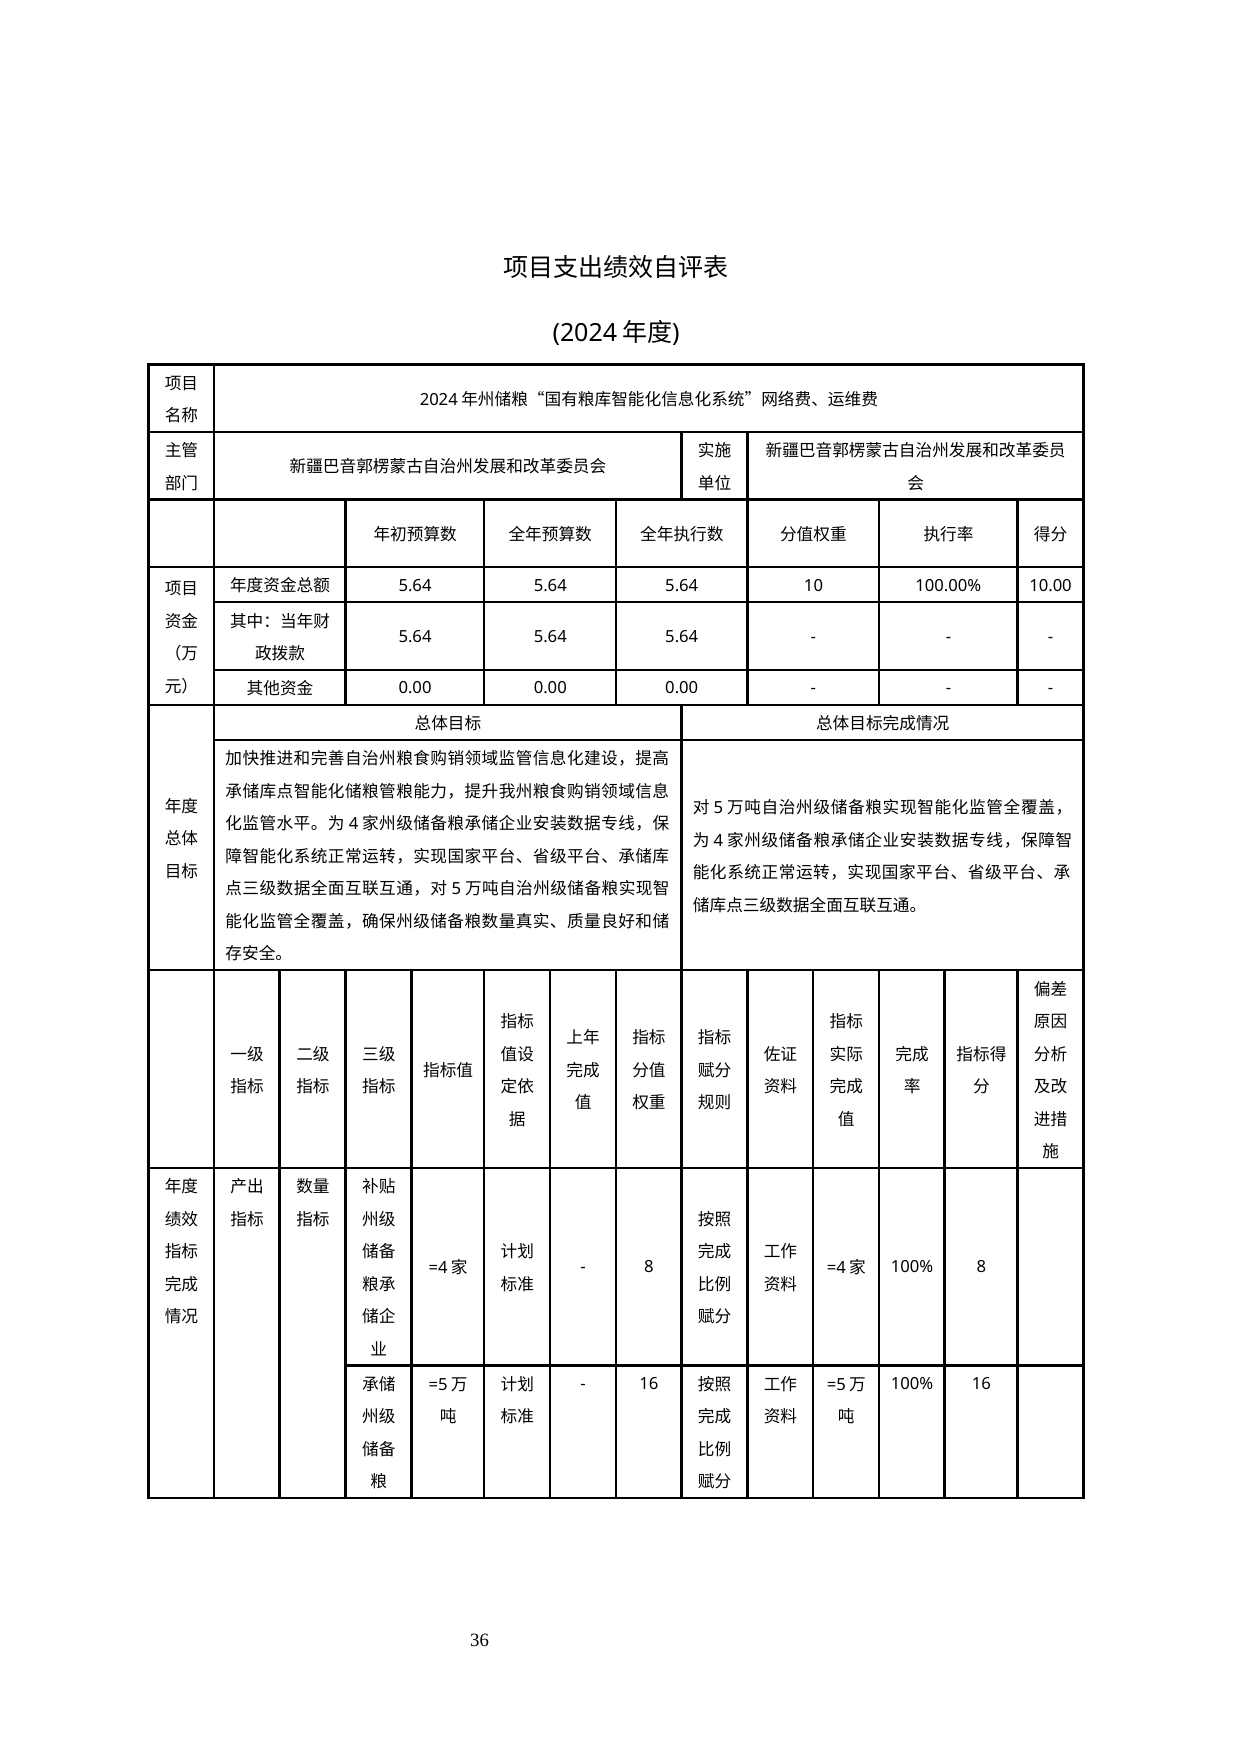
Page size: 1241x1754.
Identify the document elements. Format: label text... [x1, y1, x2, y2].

table_cell 实施单位 [683, 433, 746, 498]
table_cell 数量指标 [281, 1169, 344, 1497]
table_cell 指标值设定依据 [485, 971, 549, 1166]
table_cell [1019, 1169, 1082, 1364]
table_cell =4家 [814, 1169, 878, 1364]
table_cell =5万吨 [413, 1367, 483, 1497]
table_cell 指标赋分规则 [683, 971, 746, 1166]
table_cell [150, 971, 213, 1166]
table_cell 总体目标 [215, 706, 680, 739]
table_cell 计划标准 [485, 1169, 549, 1364]
table_cell 16 [946, 1367, 1016, 1497]
table_cell 全年预算数 [485, 501, 615, 566]
table_cell 100% [880, 1367, 943, 1497]
table_cell 补贴州级储备粮承储企业 [347, 1169, 410, 1364]
table_cell - [880, 671, 1016, 703]
table_cell 新疆巴音郭楞蒙古自治州发展和改革委员会 [749, 433, 1082, 498]
table_cell 全年执行数 [617, 501, 746, 566]
table_cell 工作资料 [749, 1169, 812, 1364]
table_cell 5.64 [347, 603, 483, 668]
table_cell 对5万吨自治州级储备粮实现智能化监管全覆盖，为4家州级储备粮承储企业安装数据专线，保障智能化系统正常运转，实现国家平台、省级平台、承储库点三级数据全面互联互通。 [683, 741, 1082, 969]
table_cell 指标值 [413, 971, 483, 1166]
table_cell 指标得分 [946, 971, 1016, 1166]
table_cell 5.64 [485, 603, 615, 668]
table_cell 5.64 [617, 603, 746, 668]
table_cell 一级指标 [215, 971, 278, 1166]
table_cell 100.00% [880, 568, 1016, 601]
table_cell [215, 501, 344, 566]
table_cell 偏差原因分析及改进措施 [1019, 971, 1082, 1166]
table_cell 完成率 [880, 971, 943, 1166]
table_cell 项目名称 [150, 366, 213, 431]
table_cell 8 [617, 1169, 680, 1364]
table_cell 总体目标完成情况 [683, 706, 1082, 739]
table_cell 承储州级储备粮 [347, 1367, 410, 1497]
table_cell 年度总体目标 [150, 706, 213, 969]
table_cell 年度资金总额 [215, 568, 344, 601]
table_cell 5.64 [347, 568, 483, 601]
table_cell 分值权重 [749, 501, 878, 566]
table_cell - [1019, 671, 1082, 703]
table_cell 年度绩效指标完成情况 [150, 1169, 213, 1497]
table_cell 0.00 [485, 671, 615, 703]
table_cell [150, 501, 213, 566]
table_cell [1019, 1367, 1082, 1497]
table_cell 得分 [1019, 501, 1082, 566]
table_cell (2024年度) [148, 298, 1083, 363]
table_cell 指标实际完成值 [814, 971, 878, 1166]
table_header 项目支出绩效自评表 [148, 233, 1083, 298]
table_cell 其中：当年财政拨款 [215, 603, 344, 668]
table_cell =4家 [413, 1169, 483, 1364]
table_cell 产出指标 [215, 1169, 278, 1497]
table_cell 指标分值权重 [617, 971, 680, 1166]
table_cell 100% [880, 1169, 943, 1364]
table_cell 按照完成比例赋分 [683, 1169, 746, 1364]
table_cell 新疆巴音郭楞蒙古自治州发展和改革委员会 [215, 433, 680, 498]
table_cell - [880, 603, 1016, 668]
table_cell 其他资金 [215, 671, 344, 703]
table_cell 工作资料 [749, 1367, 812, 1497]
table_cell 2024年州储粮“国有粮库智能化信息化系统”网络费、运维费 [215, 366, 1082, 431]
table_cell 10.00 [1019, 568, 1082, 601]
table_cell 佐证资料 [749, 971, 812, 1166]
table_cell =5万吨 [814, 1367, 878, 1497]
table_cell - [749, 671, 878, 703]
table_cell - [1019, 603, 1082, 668]
table_cell - [551, 1169, 615, 1364]
table_cell 0.00 [347, 671, 483, 703]
table_cell 8 [946, 1169, 1016, 1364]
table_cell 主管部门 [150, 433, 213, 498]
table_cell 年初预算数 [347, 501, 483, 566]
table_cell 10 [749, 568, 878, 601]
table_cell - [749, 603, 878, 668]
table_cell 执行率 [880, 501, 1016, 566]
table_cell 加快推进和完善自治州粮食购销领域监管信息化建设，提高承储库点智能化储粮管粮能力，提升我州粮食购销领域信息化监管水平。为4家州级储备粮承储企业安装数据专线，保障智能化系统正常运转，实现国家平台、省级平台、承储库点三级数据全面互联互通，对5万吨自治州级储备粮实现智能化监管全覆盖，确保州级储备粮数量真实、质量良好和储存安全。 [215, 741, 680, 969]
table_cell 5.64 [485, 568, 615, 601]
table_cell - [551, 1367, 615, 1497]
table_cell 按照完成比例赋分 [683, 1367, 746, 1497]
table_cell 三级指标 [347, 971, 410, 1166]
table_cell 二级指标 [281, 971, 344, 1166]
table_cell 计划标准 [485, 1367, 549, 1497]
table_cell 项目资金 （万元） [150, 568, 213, 703]
table_cell 上年完成值 [551, 971, 615, 1166]
table_cell 5.64 [617, 568, 746, 601]
table_cell 16 [617, 1367, 680, 1497]
table_cell 0.00 [617, 671, 746, 703]
